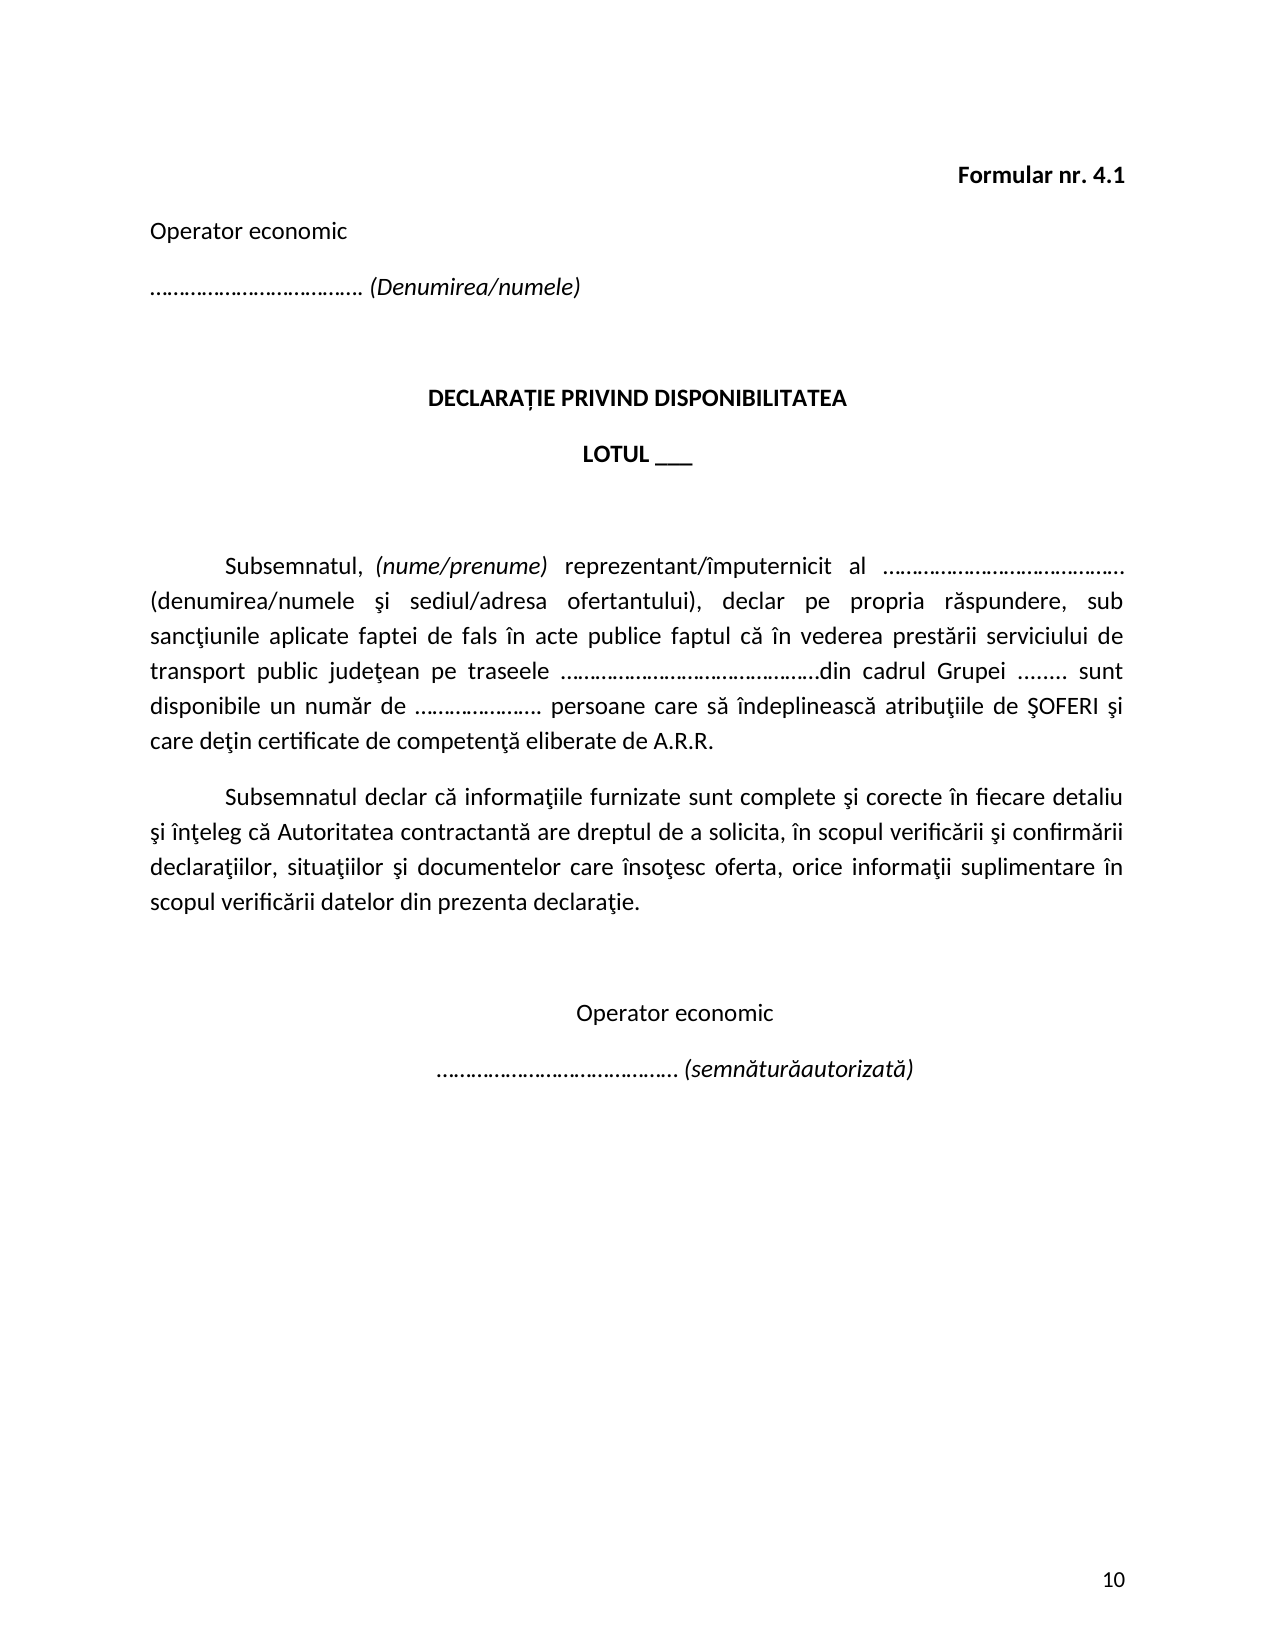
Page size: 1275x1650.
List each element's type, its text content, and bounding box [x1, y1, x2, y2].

text Subsemnatul, (nume/prenume) reprezentant/împuternicit al …………………………………… (denumirea/numele şi sediul/adresa ofertantului), declar pe propria răspundere, sub sancţiunile aplicate faptei de fals în acte publice faptul că în vederea prestării serviciului de transport public judeţean pe traseele ………………………………………din cadrul Grupei ........ sunt disponibile un număr de …………………. persoane care să îndeplinească atribuţiile de ŞOFERI şi care deţin certificate de competenţă eliberate de A.R.R. [150, 550, 1125, 756]
text LOTUL ___ [150, 438, 1125, 469]
text Operator economic [150, 215, 1125, 246]
text ………………………………. (Denumirea/numele) [150, 271, 1125, 301]
text Formular nr. 4.1 [150, 159, 1125, 190]
text DECLARAŢIE PRIVIND DISPONIBILITATEA [150, 383, 1125, 413]
text …………………………………… (semnăturăautorizată) [150, 1053, 1125, 1084]
text Subsemnatul declar că informaţiile furnizate sunt complete şi corecte în fiecare detaliu şi înţeleg că Autoritatea contractantă are dreptul de a solicita, în scopul verificării şi confirmării declaraţiilor, situaţiilor şi documentelor care însoţesc oferta, orice informaţii suplimentare în scopul verificării datelor din prezenta declaraţie. [150, 781, 1125, 916]
text Operator economic [150, 998, 1125, 1028]
